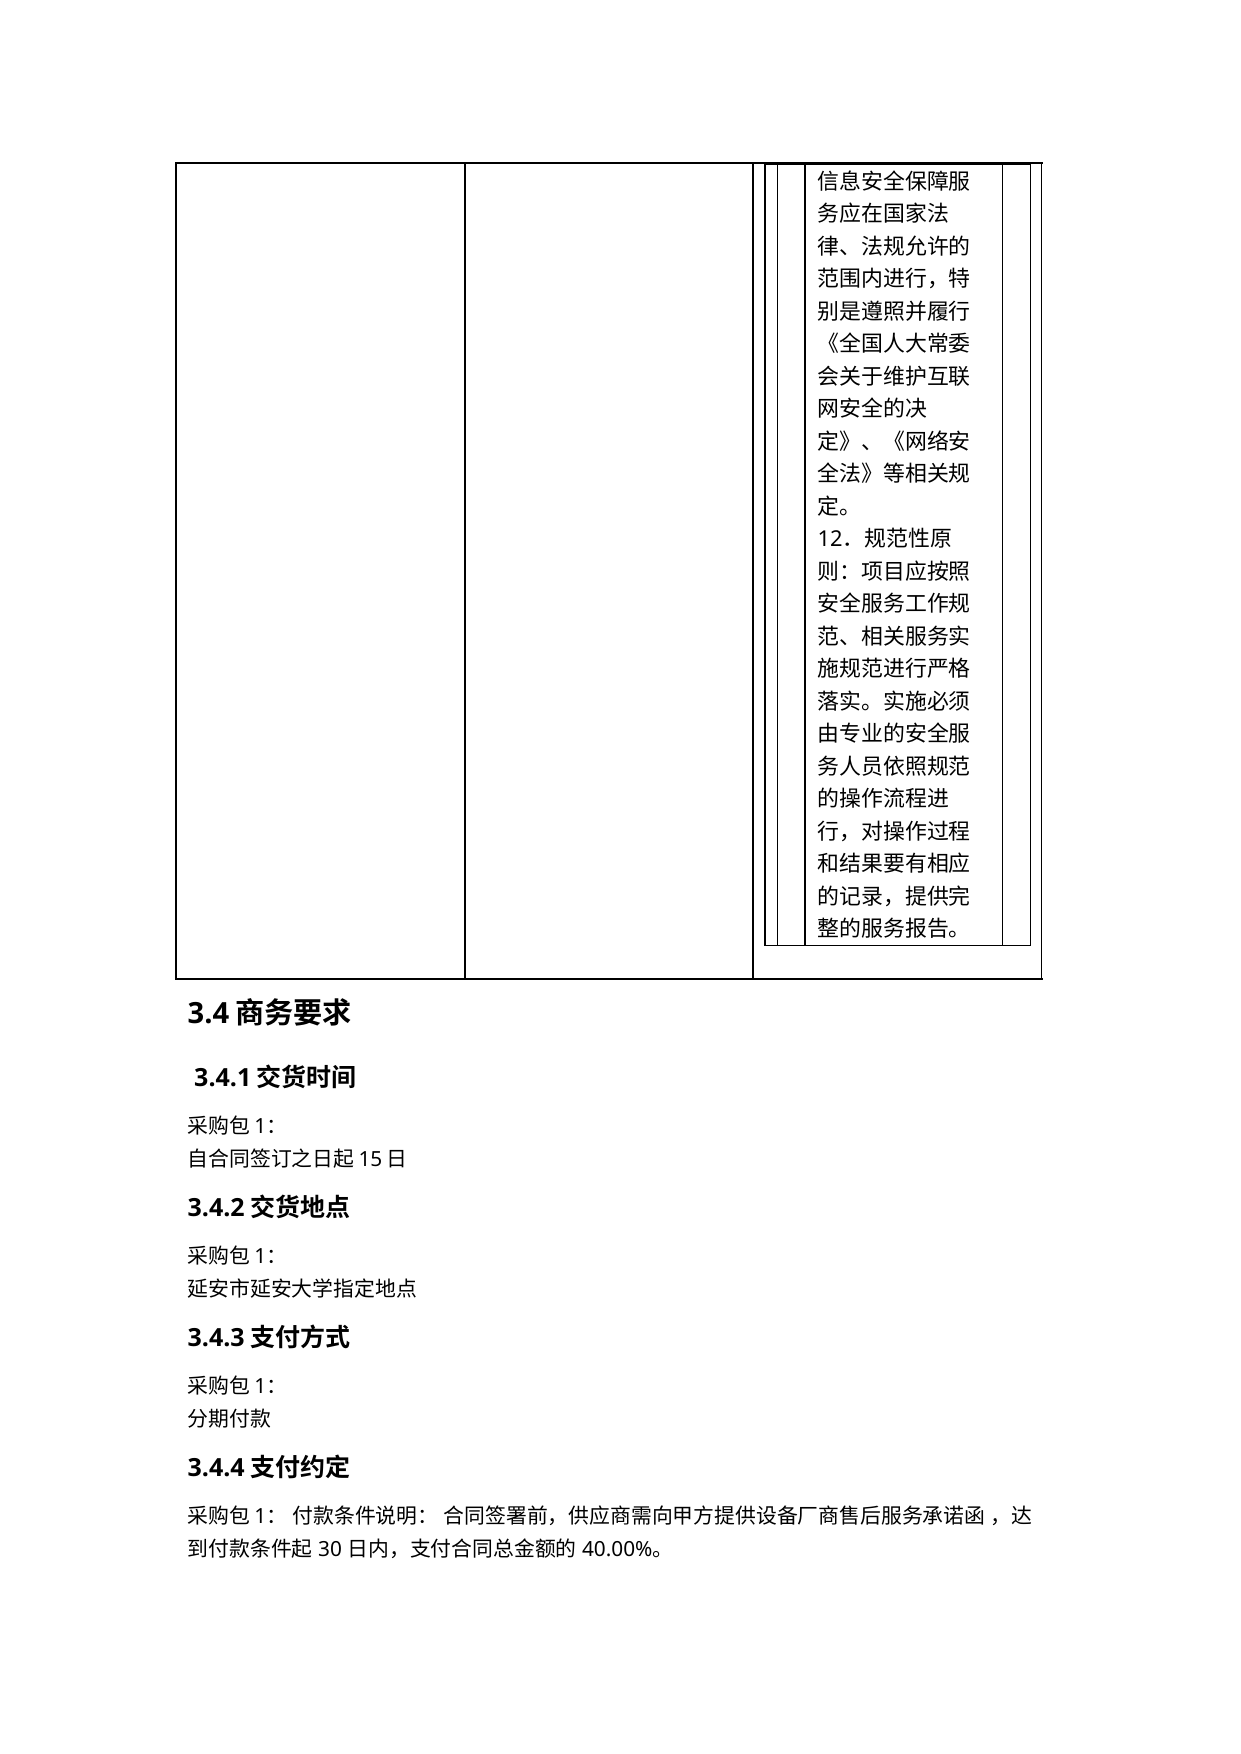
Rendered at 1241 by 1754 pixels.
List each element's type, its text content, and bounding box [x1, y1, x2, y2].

text 3.4.2交货地点 [187, 1175, 1053, 1240]
text 自合同签订之日起15日 [187, 1142, 1053, 1175]
text 3.4.4支付约定 [187, 1435, 1053, 1500]
text 延安市延安大学指定地点 [187, 1272, 1053, 1305]
text 采购包1： 付款条件说明： 合同签署前，供应商需向甲方提供设备厂商售后服务承诺函 ，达到付款条件起 30 日内，支付合同总金额的 40.00%。 [187, 1500, 1053, 1565]
table_cell [754, 164, 1041, 978]
text 3.4.3支付方式 [187, 1305, 1053, 1370]
text 采购包1： [187, 1110, 1053, 1142]
text 采购包1： [187, 1370, 1053, 1402]
text 采购包1： [187, 1240, 1053, 1272]
text 3.4.1交货时间 [187, 1045, 1053, 1110]
text 分期付款 [187, 1402, 1053, 1435]
text 3.4商务要求 [187, 980, 1053, 1045]
table_cell [466, 164, 752, 978]
table_cell 1 [177, 164, 464, 978]
